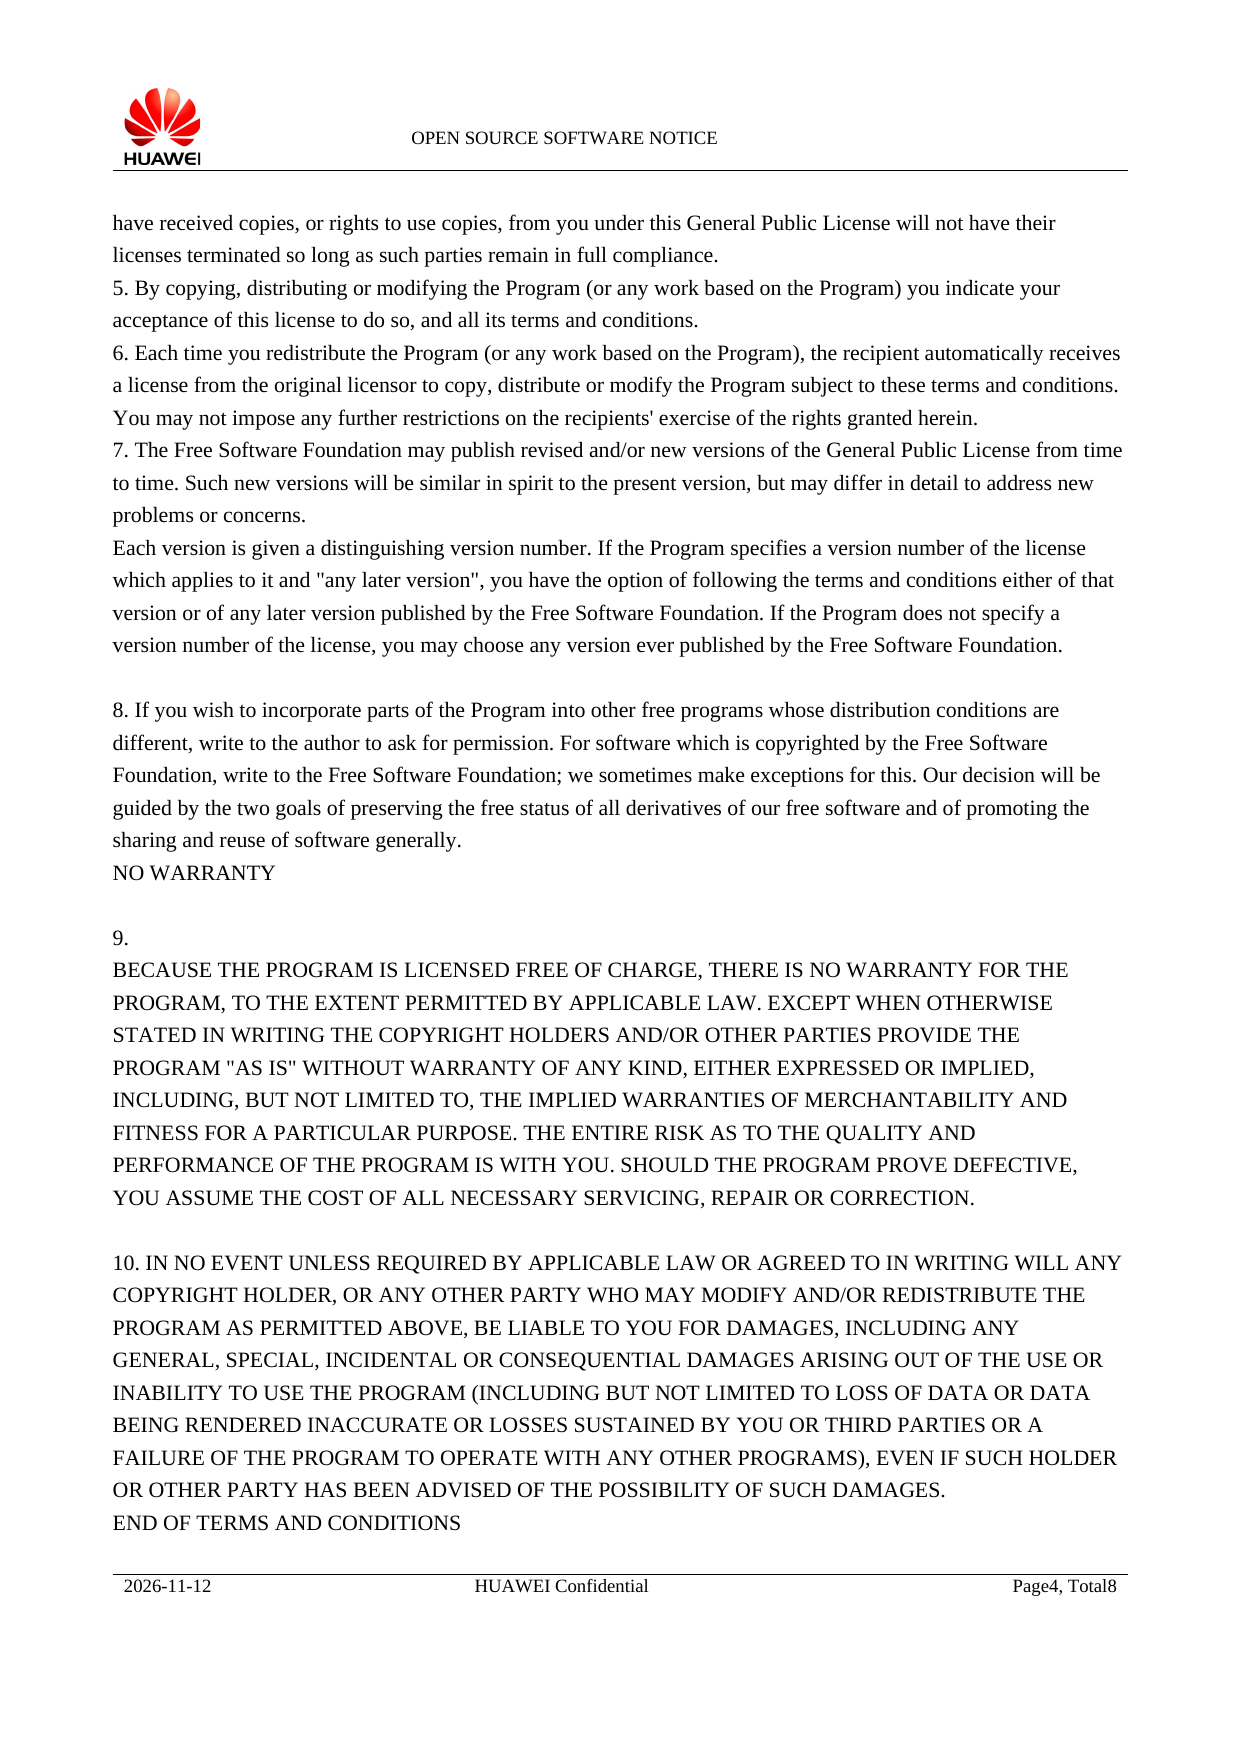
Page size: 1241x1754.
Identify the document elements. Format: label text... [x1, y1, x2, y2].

picture [124, 88, 201, 165]
